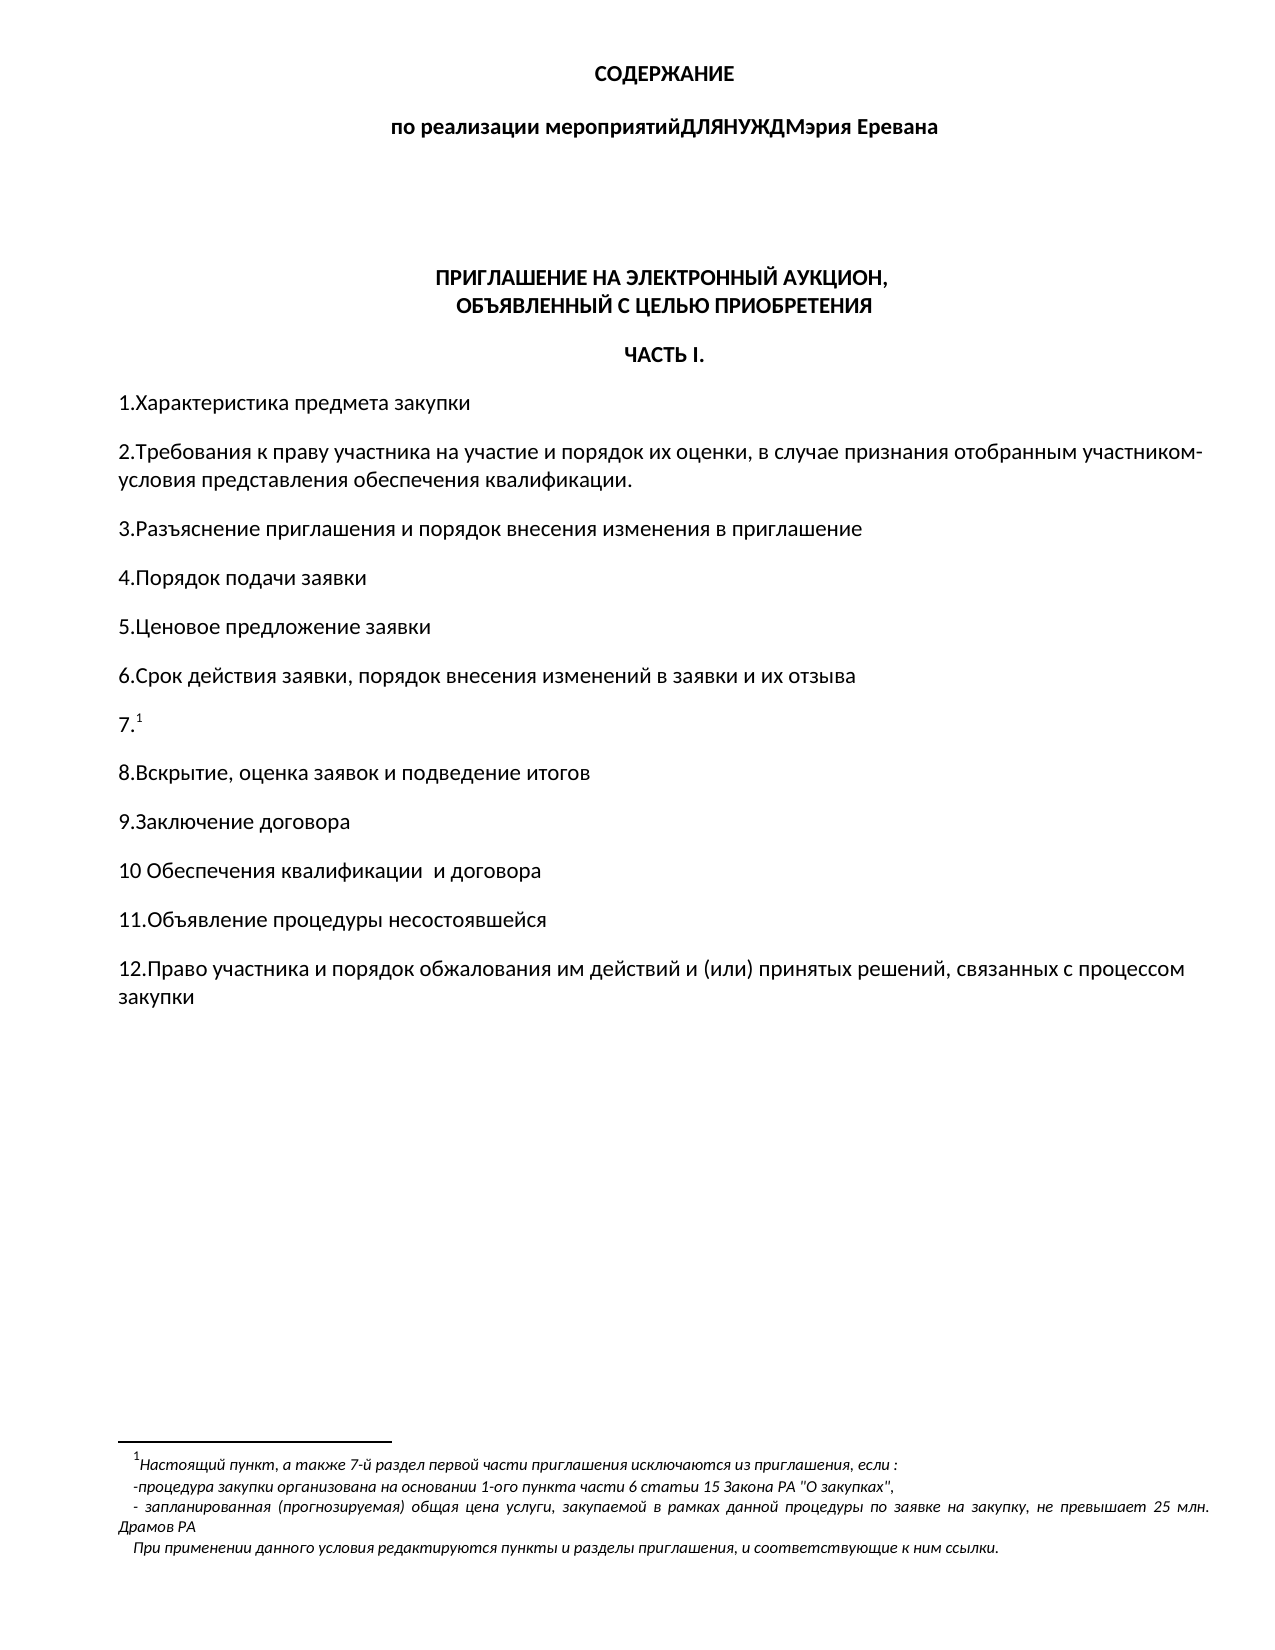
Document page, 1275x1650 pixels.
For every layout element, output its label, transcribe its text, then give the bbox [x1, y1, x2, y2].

text ЧАСТЬ I. [118, 340, 1211, 368]
text СОДЕРЖАНИЕ [118, 59, 1211, 87]
text 2.Требования к праву участника на участие и порядок их оценки, в случае признания отобранным участником-условия представления обеспечения квалификации. [118, 437, 1211, 493]
text 4.Порядок подачи заявки [118, 563, 1211, 591]
text ПРИГЛАШЕНИЕ НА ЭЛЕКТРОННЫЙ АУКЦИОН, ОБЪЯВЛЕННЫЙ С ЦЕЛЬЮ ПРИОБРЕТЕНИЯ [118, 263, 1211, 319]
text 5.Ценовое предложение заявки [118, 612, 1211, 640]
text 3.Разъяснение приглашения и порядок внесения изменения в приглашение [118, 514, 1211, 542]
text 6.Срок действия заявки, порядок внесения изменений в заявки и их отзыва [118, 661, 1211, 689]
text 8.Вскрытие, оценка заявок и подведение итогов [118, 758, 1211, 787]
text 7. [118, 710, 1211, 738]
text 10 Обеспечения квалификации и договора [118, 856, 1211, 884]
text 1.Характеристика предмета закупки [118, 388, 1211, 417]
text 9.Заключение договора [118, 807, 1211, 835]
text 11.Объявление процедуры несостоявшейся [118, 905, 1211, 933]
text 12.Право участника и порядок обжалования им действий и (или) принятых решений, связанных с процессом закупки [118, 954, 1211, 1010]
text по реализации мероприятийДЛЯНУЖДМэрия Еревана [118, 112, 1211, 140]
